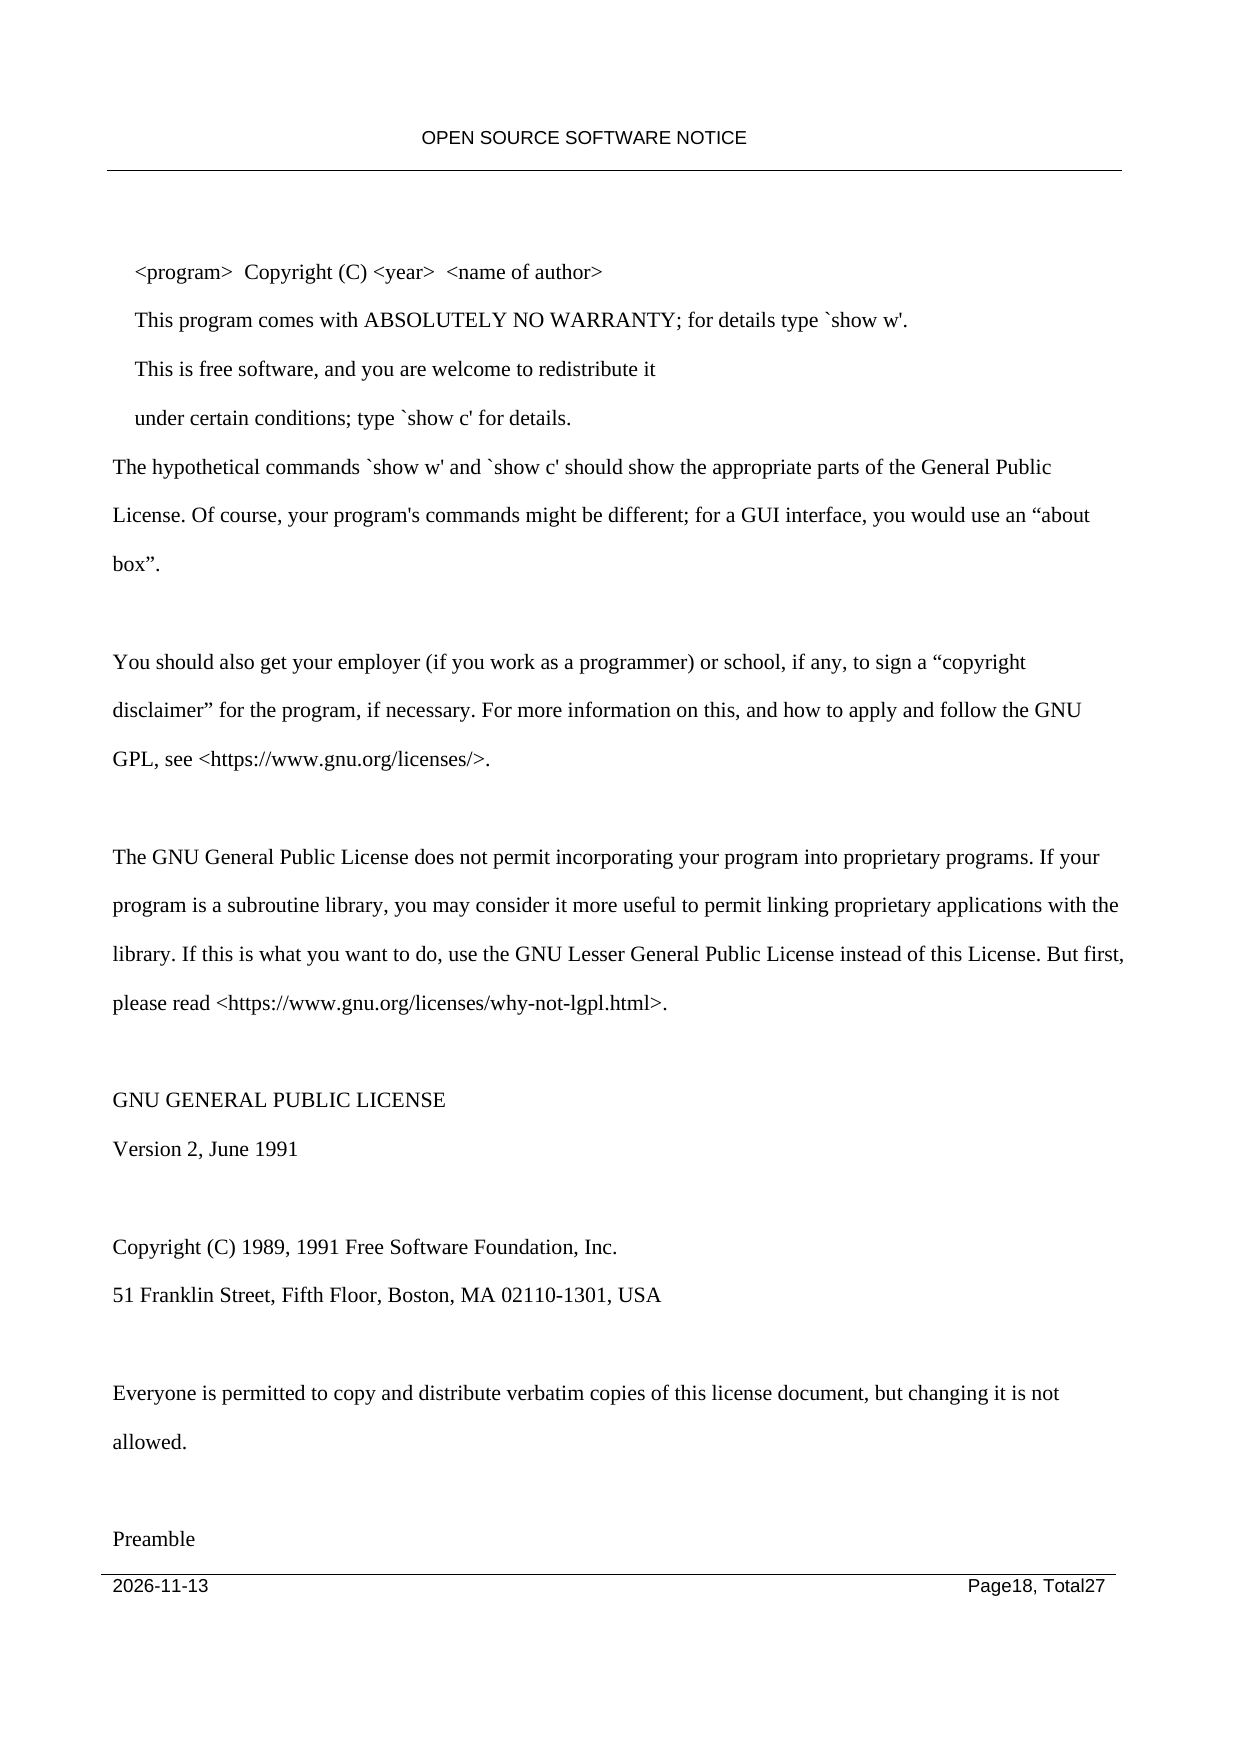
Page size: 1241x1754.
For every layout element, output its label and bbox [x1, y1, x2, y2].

text [112, 206, 1128, 1555]
